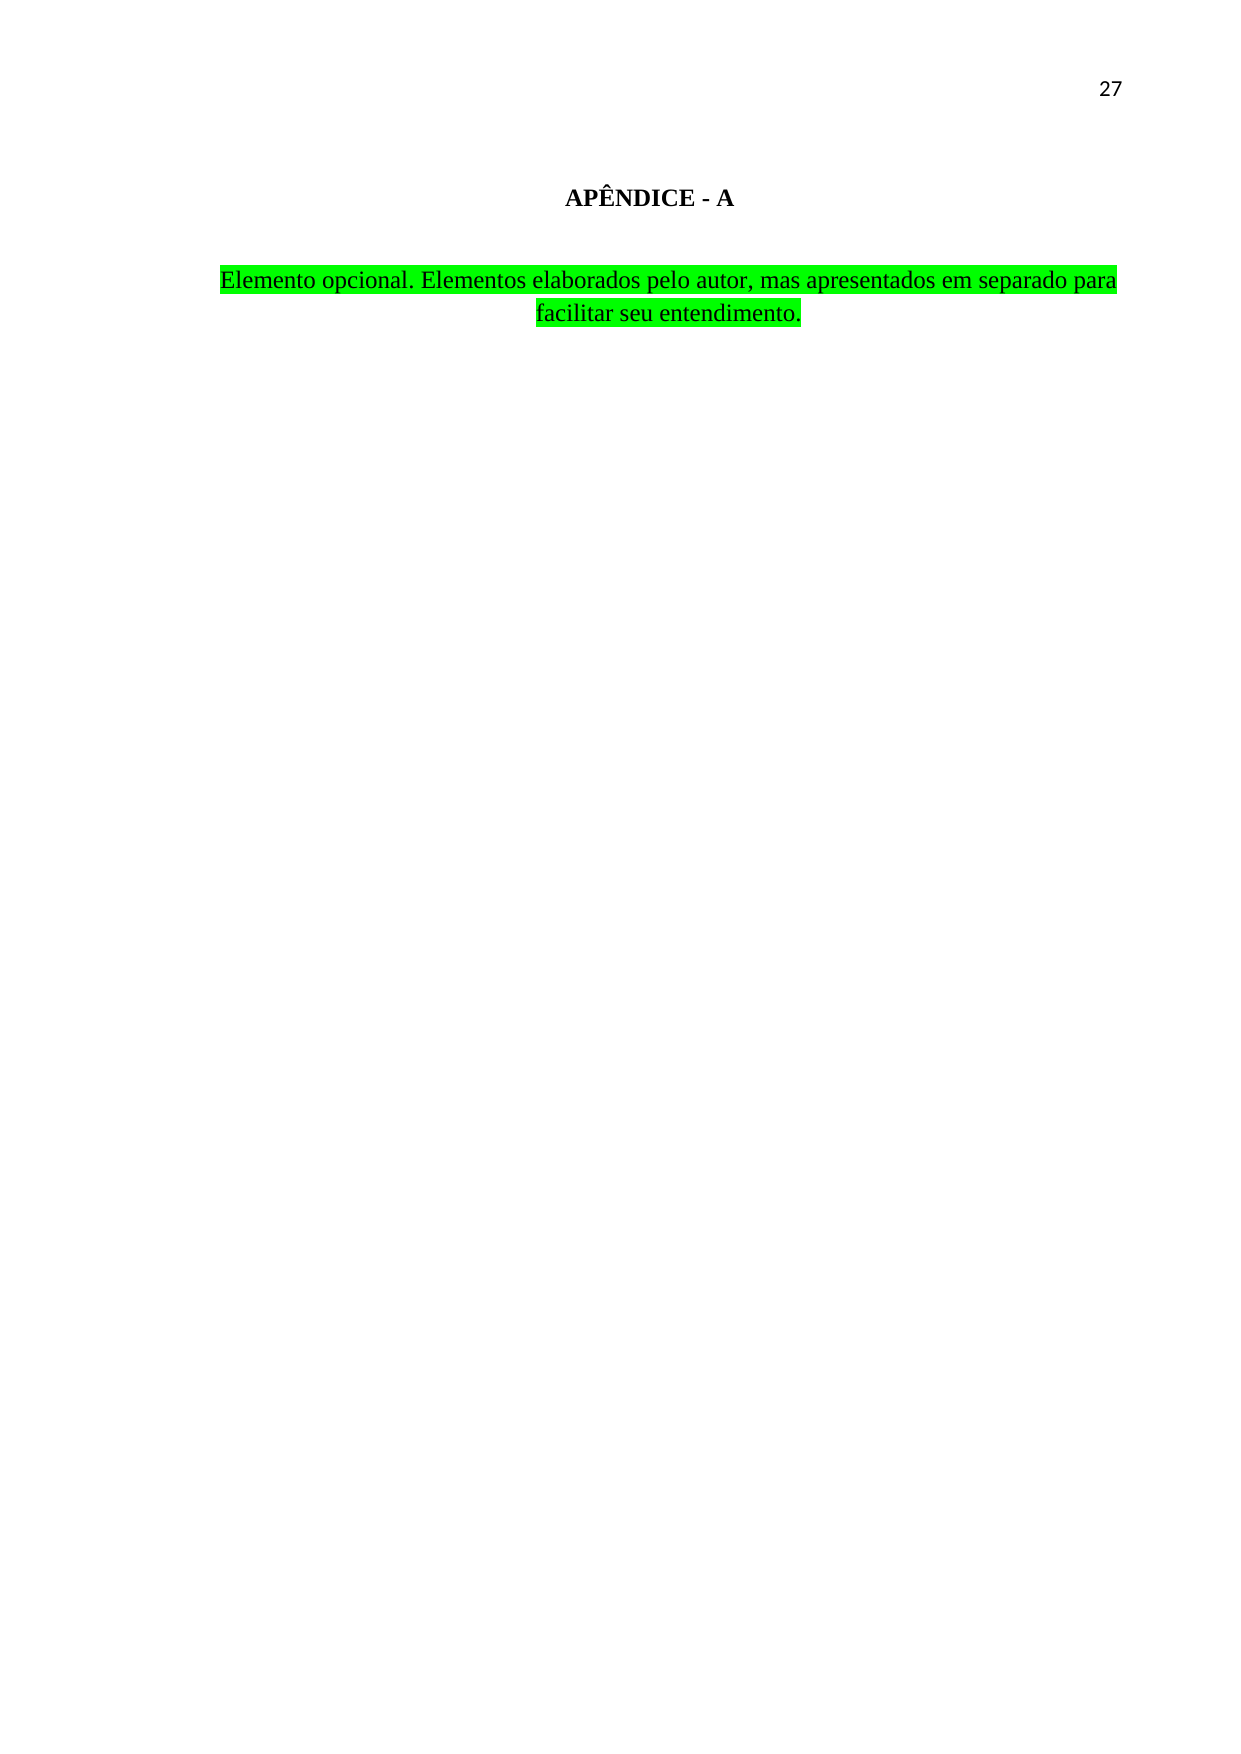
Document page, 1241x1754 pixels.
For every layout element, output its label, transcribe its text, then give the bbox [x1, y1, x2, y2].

subtitle APÊNDICE - A [177, 183, 1122, 211]
text Elemento opcional. Elementos elaborados pelo autor, mas apresentados em separado para facilitar seu entendimento. [215, 265, 1122, 327]
